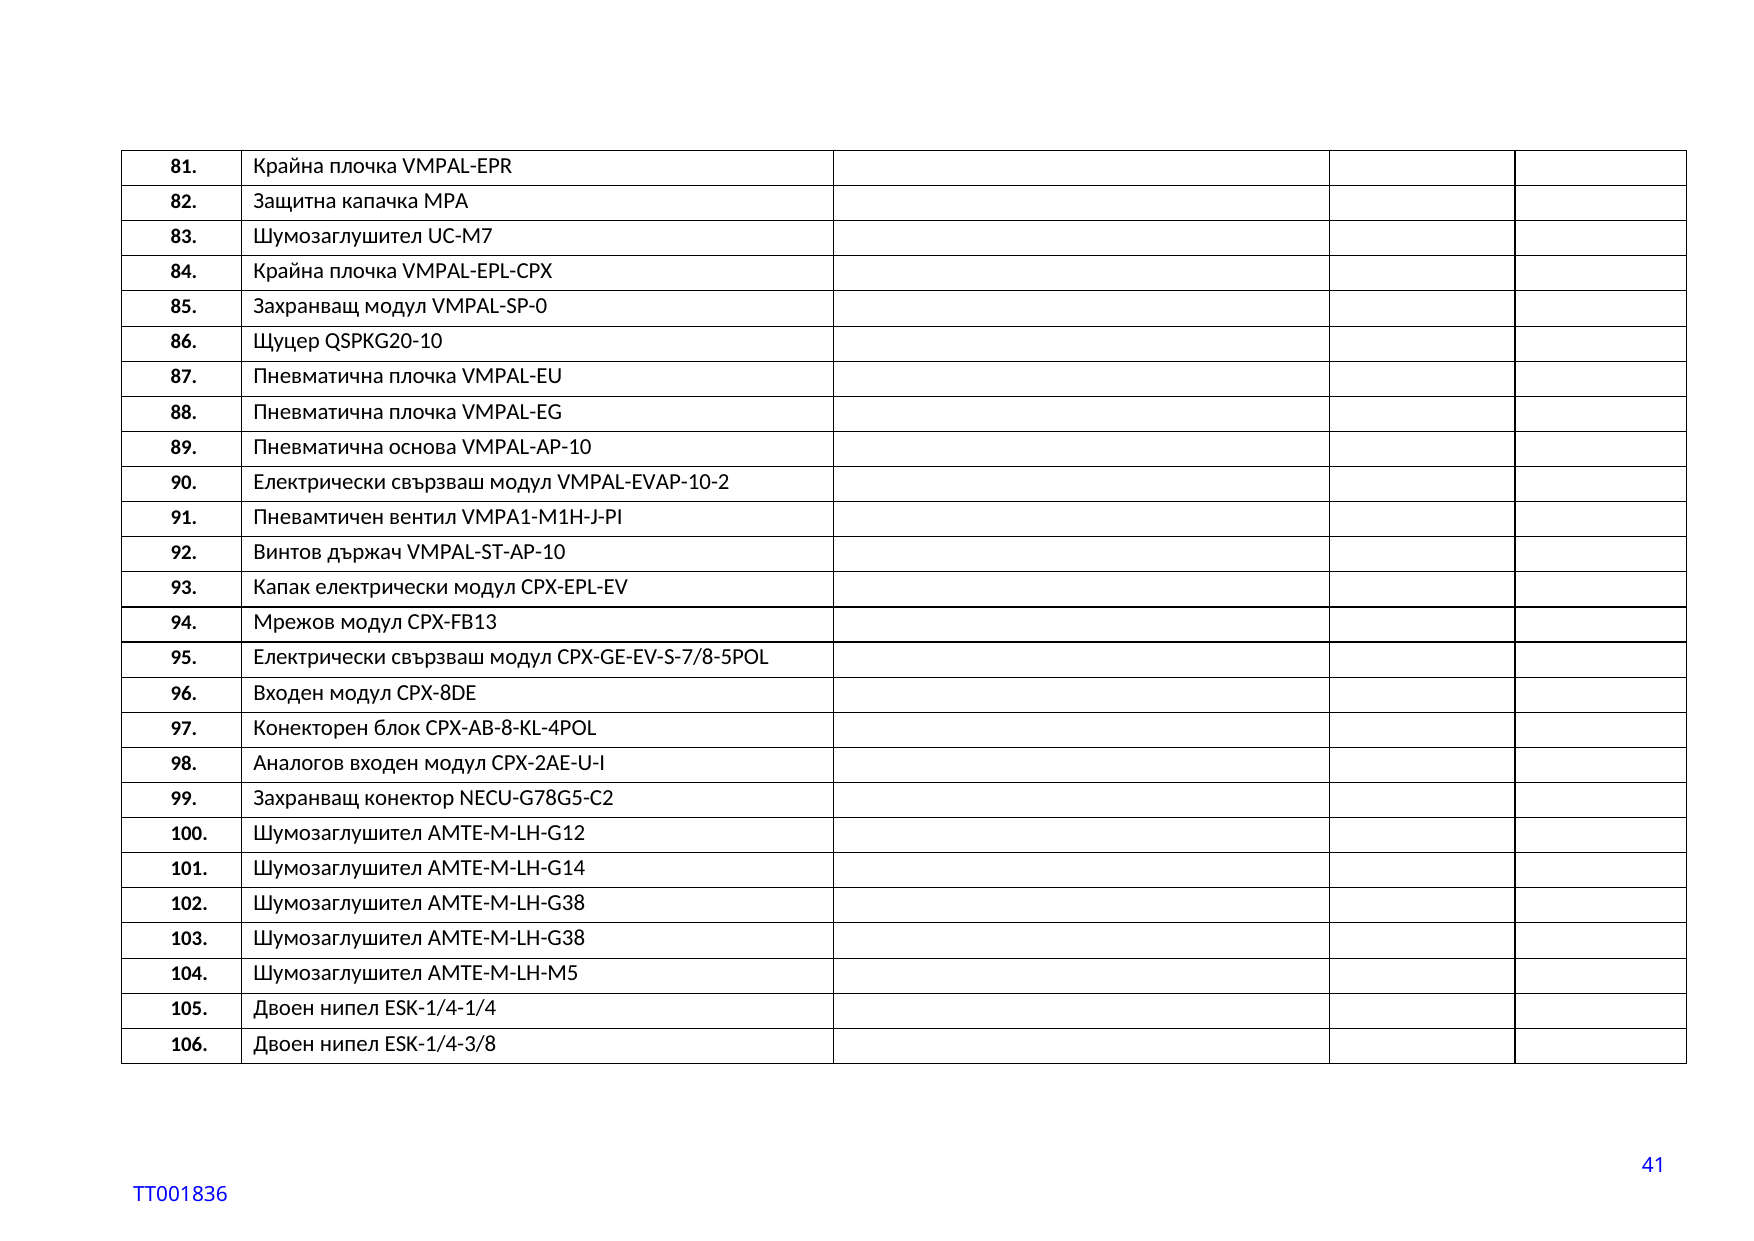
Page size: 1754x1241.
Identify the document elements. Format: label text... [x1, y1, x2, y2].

table_cell [1330, 888, 1514, 922]
table_cell Входен модул CPX-8DE [242, 678, 833, 712]
table_cell [834, 888, 1329, 922]
table_cell [122, 572, 241, 606]
table_cell Шумозаглушител AMTE-M-LH-G14 [242, 853, 833, 887]
table_cell Мрежов модул CPX-FB13 [242, 608, 833, 641]
table_cell [122, 608, 241, 641]
table_cell [1330, 643, 1514, 677]
table_cell [834, 327, 1329, 361]
table_cell [1516, 608, 1686, 641]
table_cell [1330, 432, 1514, 466]
table_cell [834, 362, 1329, 396]
table_cell [1516, 362, 1686, 396]
table_cell [1516, 397, 1686, 431]
table_cell [834, 608, 1329, 641]
table_cell [834, 432, 1329, 466]
table_cell [1516, 818, 1686, 852]
table_cell Шумозаглушител AMTE-M-LH-G12 [242, 818, 833, 852]
table_cell [834, 783, 1329, 817]
table_cell [1516, 186, 1686, 220]
table_cell [1330, 467, 1514, 501]
table_cell [122, 221, 241, 255]
table_cell Шумозаглушител AMTE-M-LH-G38 [242, 923, 833, 957]
table_cell [1330, 397, 1514, 431]
table_cell [1516, 853, 1686, 887]
table_cell [1516, 151, 1686, 185]
table_cell [122, 432, 241, 466]
table_cell [1330, 362, 1514, 396]
table_cell [122, 256, 241, 290]
table_cell [1516, 537, 1686, 571]
table_cell [1516, 713, 1686, 747]
table_cell [834, 959, 1329, 992]
table_cell [1330, 994, 1514, 1028]
table_cell [1516, 327, 1686, 361]
table_cell [122, 959, 241, 992]
table_cell [1330, 713, 1514, 747]
table_cell [1330, 783, 1514, 817]
table_cell Двоен нипел ESK-1/4-3/8 [242, 1029, 833, 1063]
table_cell [122, 783, 241, 817]
table_cell [1330, 256, 1514, 290]
table_cell [1516, 432, 1686, 466]
table_cell [834, 643, 1329, 677]
table_cell [122, 327, 241, 361]
table_cell [1330, 327, 1514, 361]
table_cell [1330, 537, 1514, 571]
table_cell Пневматична основа VMPAL-AP-10 [242, 432, 833, 466]
table_cell Щуцер QSPKG20-10 [242, 327, 833, 361]
table_cell [1516, 748, 1686, 782]
table_cell Конекторен блок CPX-AB-8-KL-4POL [242, 713, 833, 747]
table_cell Захранващ конектор NECU-G78G5-C2 [242, 783, 833, 817]
table_cell [1516, 572, 1686, 606]
table_cell Крайна плочка VMPAL-EPR [242, 151, 833, 185]
table_cell [122, 678, 241, 712]
table_cell [834, 291, 1329, 326]
table_cell [834, 186, 1329, 220]
table_cell [122, 291, 241, 326]
table_cell [122, 748, 241, 782]
table_cell [1330, 502, 1514, 536]
table_cell [834, 467, 1329, 501]
table_cell Защитна капачка MPA [242, 186, 833, 220]
table_cell [834, 151, 1329, 185]
table_cell [122, 397, 241, 431]
table_cell Пневматична плочка VMPAL-EU [242, 362, 833, 396]
table_cell [834, 572, 1329, 606]
table_cell Пневматична плочка VMPAL-EG [242, 397, 833, 431]
table_cell [122, 537, 241, 571]
table_cell [834, 537, 1329, 571]
table_cell Захранващ модул VMPAL-SP-0 [242, 291, 833, 326]
table_cell [1516, 888, 1686, 922]
table_cell [122, 151, 241, 185]
table_cell [1330, 291, 1514, 326]
table_cell Електрически свързваш модул VMPAL-EVAP-10-2 [242, 467, 833, 501]
table_cell [1330, 923, 1514, 957]
table_cell Шумозаглушител AMTE-M-LH-G38 [242, 888, 833, 922]
table_cell [1330, 853, 1514, 887]
table_cell [1516, 994, 1686, 1028]
table_cell Капак електрически модул CPX-EPL-EV [242, 572, 833, 606]
table_cell [1330, 221, 1514, 255]
table_cell [834, 994, 1329, 1028]
table_cell [1330, 572, 1514, 606]
table_cell [122, 994, 241, 1028]
table_cell [1516, 678, 1686, 712]
table_cell [1330, 1029, 1514, 1063]
table_cell [834, 923, 1329, 957]
table_cell [1330, 608, 1514, 641]
table_cell Крайна плочка VMPAL-EPL-CPX [242, 256, 833, 290]
table_cell [122, 818, 241, 852]
table_cell Винтов държач VMPAL-ST-AP-10 [242, 537, 833, 571]
table_cell [1516, 221, 1686, 255]
table_cell [1330, 959, 1514, 992]
table_cell [1516, 643, 1686, 677]
table_cell [834, 818, 1329, 852]
table_cell Двоен нипел ESK-1/4-1/4 [242, 994, 833, 1028]
table_cell [122, 502, 241, 536]
table_cell [1330, 678, 1514, 712]
table_cell [834, 713, 1329, 747]
table_cell [1516, 291, 1686, 326]
table_cell [1516, 1029, 1686, 1063]
table_cell [834, 256, 1329, 290]
table_cell Пневамтичен вентил VMPA1-M1H-J-PI [242, 502, 833, 536]
table_cell [834, 397, 1329, 431]
table_cell [1330, 186, 1514, 220]
table_cell [1330, 151, 1514, 185]
table_cell Аналогов входен модул CPX-2AE-U-I [242, 748, 833, 782]
table_cell [122, 888, 241, 922]
table_cell [1330, 818, 1514, 852]
table_cell [1516, 783, 1686, 817]
table_cell [122, 467, 241, 501]
table_cell Шумозаглушител UC-M7 [242, 221, 833, 255]
table_cell [1516, 502, 1686, 536]
table_cell [122, 362, 241, 396]
table_cell [1330, 748, 1514, 782]
table_cell [834, 1029, 1329, 1063]
table_cell [122, 186, 241, 220]
table_cell Електрически свързваш модул CPX-GE-EV-S-7/8-5POL [242, 643, 833, 677]
table_cell [1516, 256, 1686, 290]
table_cell [122, 1029, 241, 1063]
table_cell [122, 923, 241, 957]
table_cell [122, 713, 241, 747]
table_cell [1516, 467, 1686, 501]
table_cell [122, 643, 241, 677]
table_cell [834, 853, 1329, 887]
table_cell Шумозаглушител AMTE-M-LH-M5 [242, 959, 833, 992]
table_cell [122, 853, 241, 887]
table_cell [834, 678, 1329, 712]
table_cell [834, 221, 1329, 255]
table_cell [1516, 959, 1686, 992]
table_cell [834, 748, 1329, 782]
table_cell [1516, 923, 1686, 957]
table_cell [834, 502, 1329, 536]
